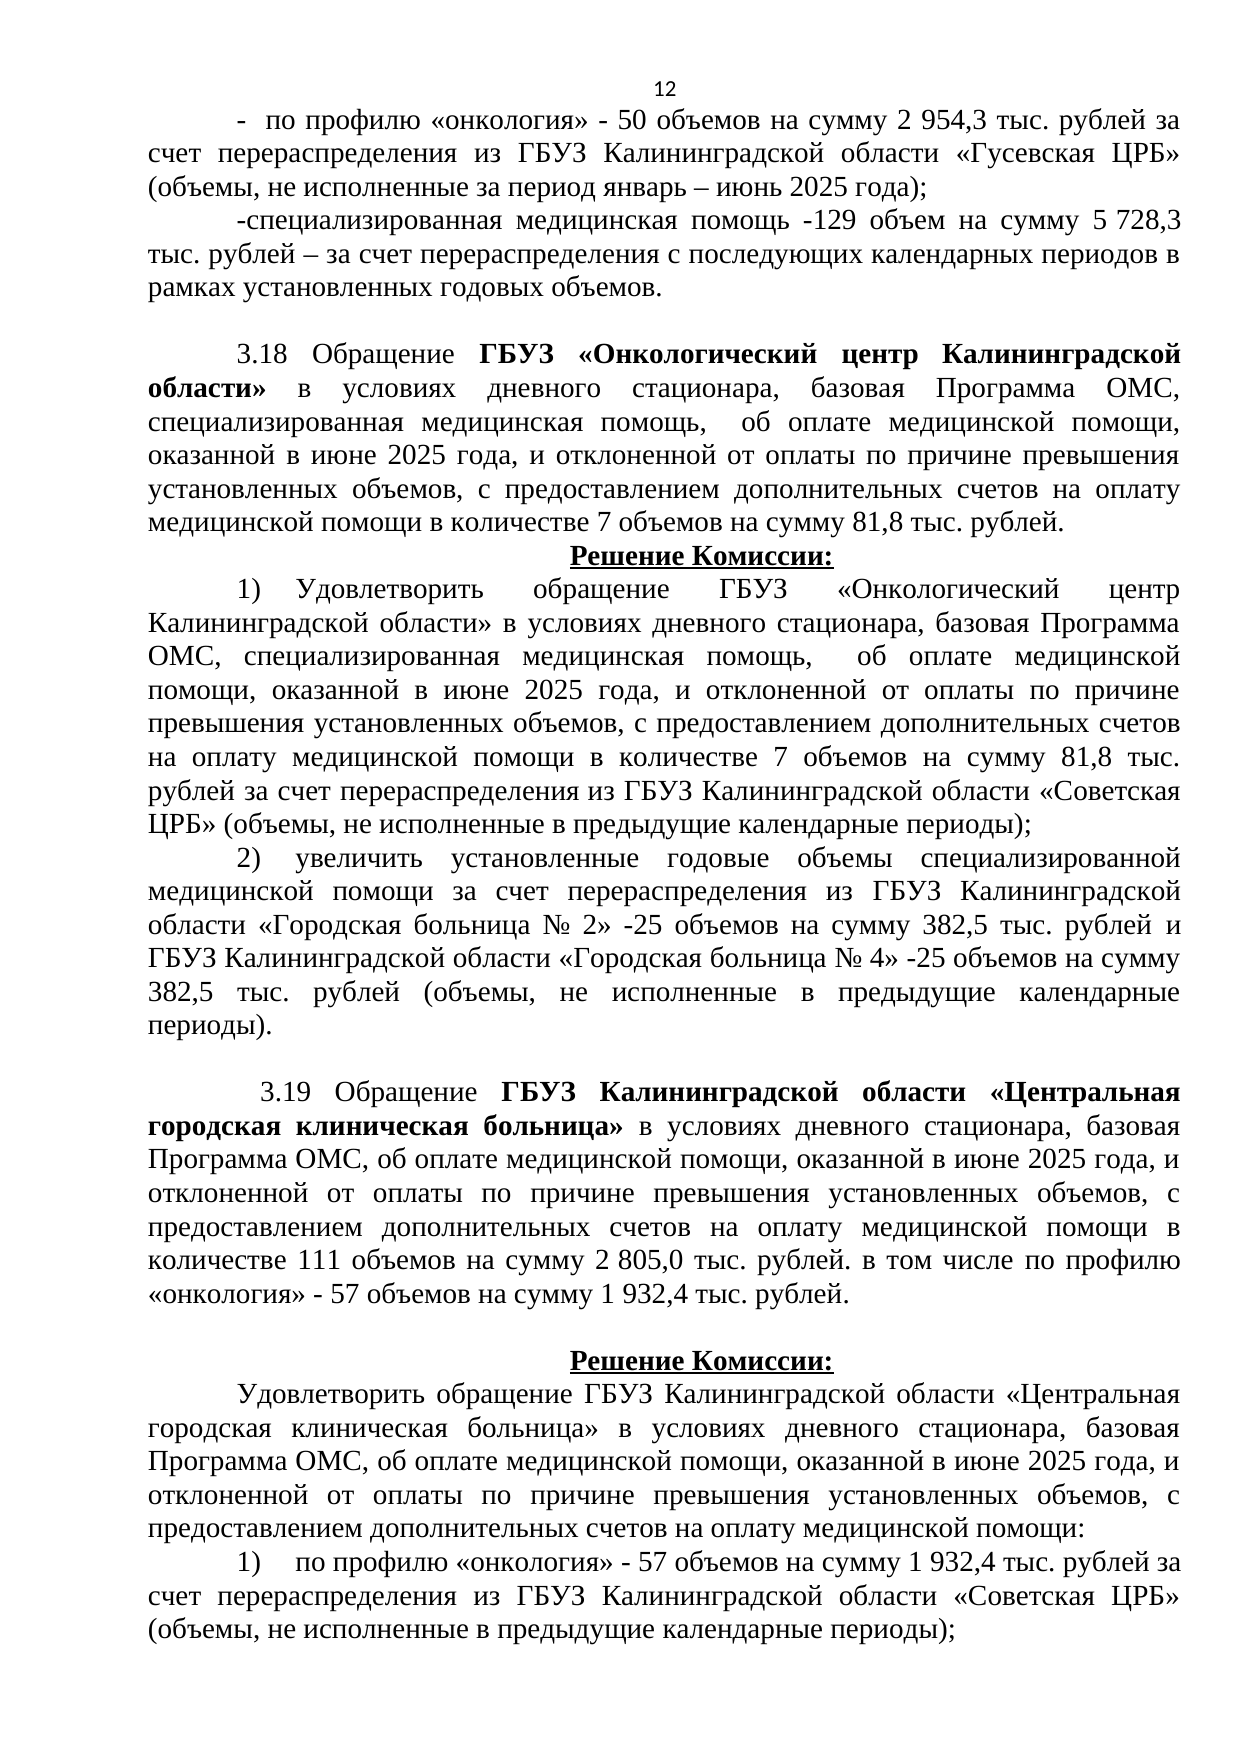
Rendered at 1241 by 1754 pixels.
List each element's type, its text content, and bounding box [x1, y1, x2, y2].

text Удовлетворить обращение ГБУЗ Калининградской области «Центральная городская клиническая больница» в условиях дневного стационара, базовая Программа ОМС, об оплате медицинской помощи, оказанной в июне 2025 года, и отклоненной от оплаты по причине превышения установленных объемов, с предоставлением дополнительных счетов на оплату медицинской помощи: [148, 1376, 1181, 1544]
text -специализированная медицинская помощь -129 объем на сумму 5 728,3 тыс. рублей – за счет перераспределения с последующих календарных периодов в рамках установленных годовых объемов. [148, 202, 1181, 303]
text Решение Комиссии: [148, 538, 1181, 571]
text 3.18 Обращение ГБУЗ «Онкологический центр Калининградской области» в условиях дневного стационара, базовая Программа ОМС, специализированная медицинская помощь, об оплате медицинской помощи, оказанной в июне 2025 года, и отклоненной от оплаты по причине превышения установленных объемов, с предоставлением дополнительных счетов на оплату медицинской помощи в количестве 7 объемов на сумму 81,8 тыс. рублей. [148, 337, 1181, 538]
text 3.19 Обращение ГБУЗ Калининградской области «Центральная городская клиническая больница» в условиях дневного стационара, базовая Программа ОМС, об оплате медицинской помощи, оказанной в июне 2025 года, и отклоненной от оплаты по причине превышения установленных объемов, с предоставлением дополнительных счетов на оплату медицинской помощи в количестве 111 объемов на сумму 2 805,0 тыс. рублей. в том числе по профилю «онкология» - 57 объемов на сумму 1 932,4 тыс. рублей. [148, 1074, 1181, 1309]
text Решение Комиссии: [148, 1343, 1181, 1376]
list по профилю «онкология» - 57 объемов на сумму 1 932,4 тыс. рублей за счет перераспределения из ГБУЗ Калининградской области «Советская ЦРБ» (объемы, не исполненные в предыдущие календарные периоды); [148, 1544, 1181, 1645]
text - по профилю «онкология» - 50 объемов на сумму 2 954,3 тыс. рублей за счет перераспределения из ГБУЗ Калининградской области «Гусевская ЦРБ» (объемы, не исполненные за период январь – июнь 2025 года); [148, 102, 1181, 202]
list Удовлетворить обращение ГБУЗ «Онкологический центр Калининградской области» в условиях дневного стационара, базовая Программа ОМС, специализированная медицинская помощь, об оплате медицинской помощи, оказанной в июне 2025 года, и отклоненной от оплаты по причине превышения установленных объемов, с предоставлением дополнительных счетов на оплату медицинской помощи в количестве 7 объемов на сумму 81,8 тыс. рублей за счет перераспределения из ГБУЗ Калининградской области «Советская ЦРБ» (объемы, не исполненные в предыдущие календарные периоды); [148, 571, 1181, 840]
list увеличить установленные годовые объемы специализированной медицинской помощи за счет перераспределения из ГБУЗ Калининградской области «Городская больница № 2» -25 объемов на сумму 382,5 тыс. рублей и ГБУЗ Калининградской области «Городская больница № 4» -25 объемов на сумму 382,5 тыс. рублей (объемы, не исполненные в предыдущие календарные периоды). [148, 840, 1181, 1041]
